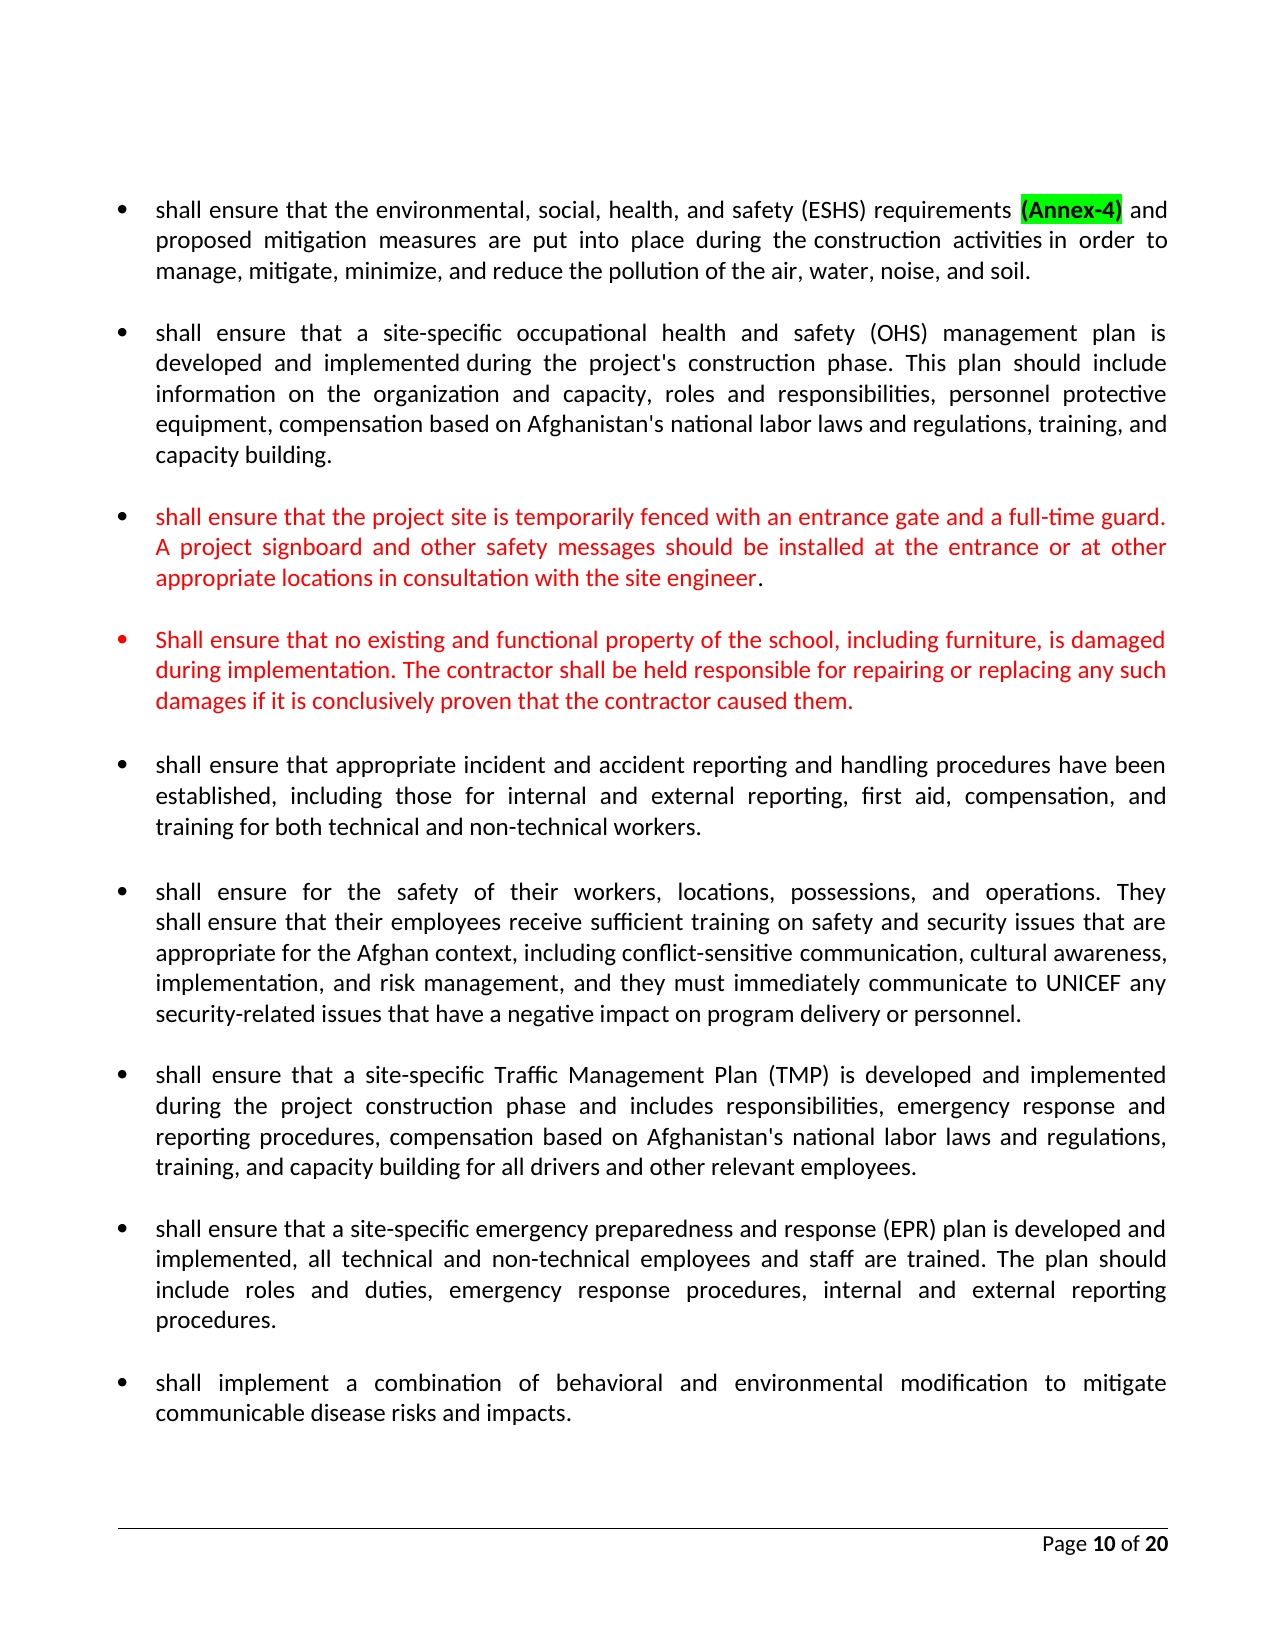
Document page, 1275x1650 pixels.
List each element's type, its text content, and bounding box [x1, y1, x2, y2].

list shall ensure that a site-specific occupational health and safety (OHS) management plan is developed and implemented during the project's construction phase. This plan should include information on the organization and capacity, roles and responsibilities, personnel protective equipment, compensation based on Afghanistan's national labor laws and regulations, training, and capacity building. [118, 317, 1168, 469]
list shall ensure that appropriate incident and accident reporting and handling procedures have been established, including those for internal and external reporting, first aid, compensation, and training for both technical and non-technical workers. [118, 750, 1168, 841]
list shall implement a combination of behavioral and environmental modification to mitigate communicable disease risks and impacts. [118, 1367, 1168, 1428]
list shall ensure for the safety of their workers, locations, possessions, and operations. They shall ensure that their employees receive sufficient training on safety and security issues that are appropriate for the Afghan context, including conflict-sensitive communication, cultural awareness, implementation, and risk management, and they must immediately communicate to UNICEF any security-related issues that have a negative impact on program delivery or personnel. [118, 876, 1168, 1028]
list shall ensure that a site-specific Traffic Management Plan (TMP) is developed and implemented during the project construction phase and includes responsibilities, emergency response and reporting procedures, compensation based on Afghanistan's national labor laws and regulations, training, and capacity building for all drivers and other relevant employees. [118, 1059, 1168, 1182]
list shall ensure that a site-specific emergency preparedness and response (EPR) plan is developed and implemented, all technical and non-technical employees and staff are trained. The plan should include roles and duties, emergency response procedures, internal and external reporting procedures. [118, 1213, 1168, 1335]
list Shall ensure that no existing and functional property of the school, including furniture, is damaged during implementation. The contractor shall be held responsible for repairing or replacing any such damages if it is conclusively proven that the contractor caused them. [118, 624, 1168, 715]
list shall ensure that the environmental, social, health, and safety (ESHS) requirements (Annex-4) and proposed mitigation measures are put into place during the construction activities in order to manage, mitigate, minimize, and reduce the pollution of the air, water, noise, and soil. [118, 194, 1168, 286]
list shall ensure that the project site is temporarily fenced with an entrance gate and a full-time guard. A project signboard and other safety messages should be installed at the entrance or at other appropriate locations in consultation with the site engineer. [118, 501, 1168, 592]
